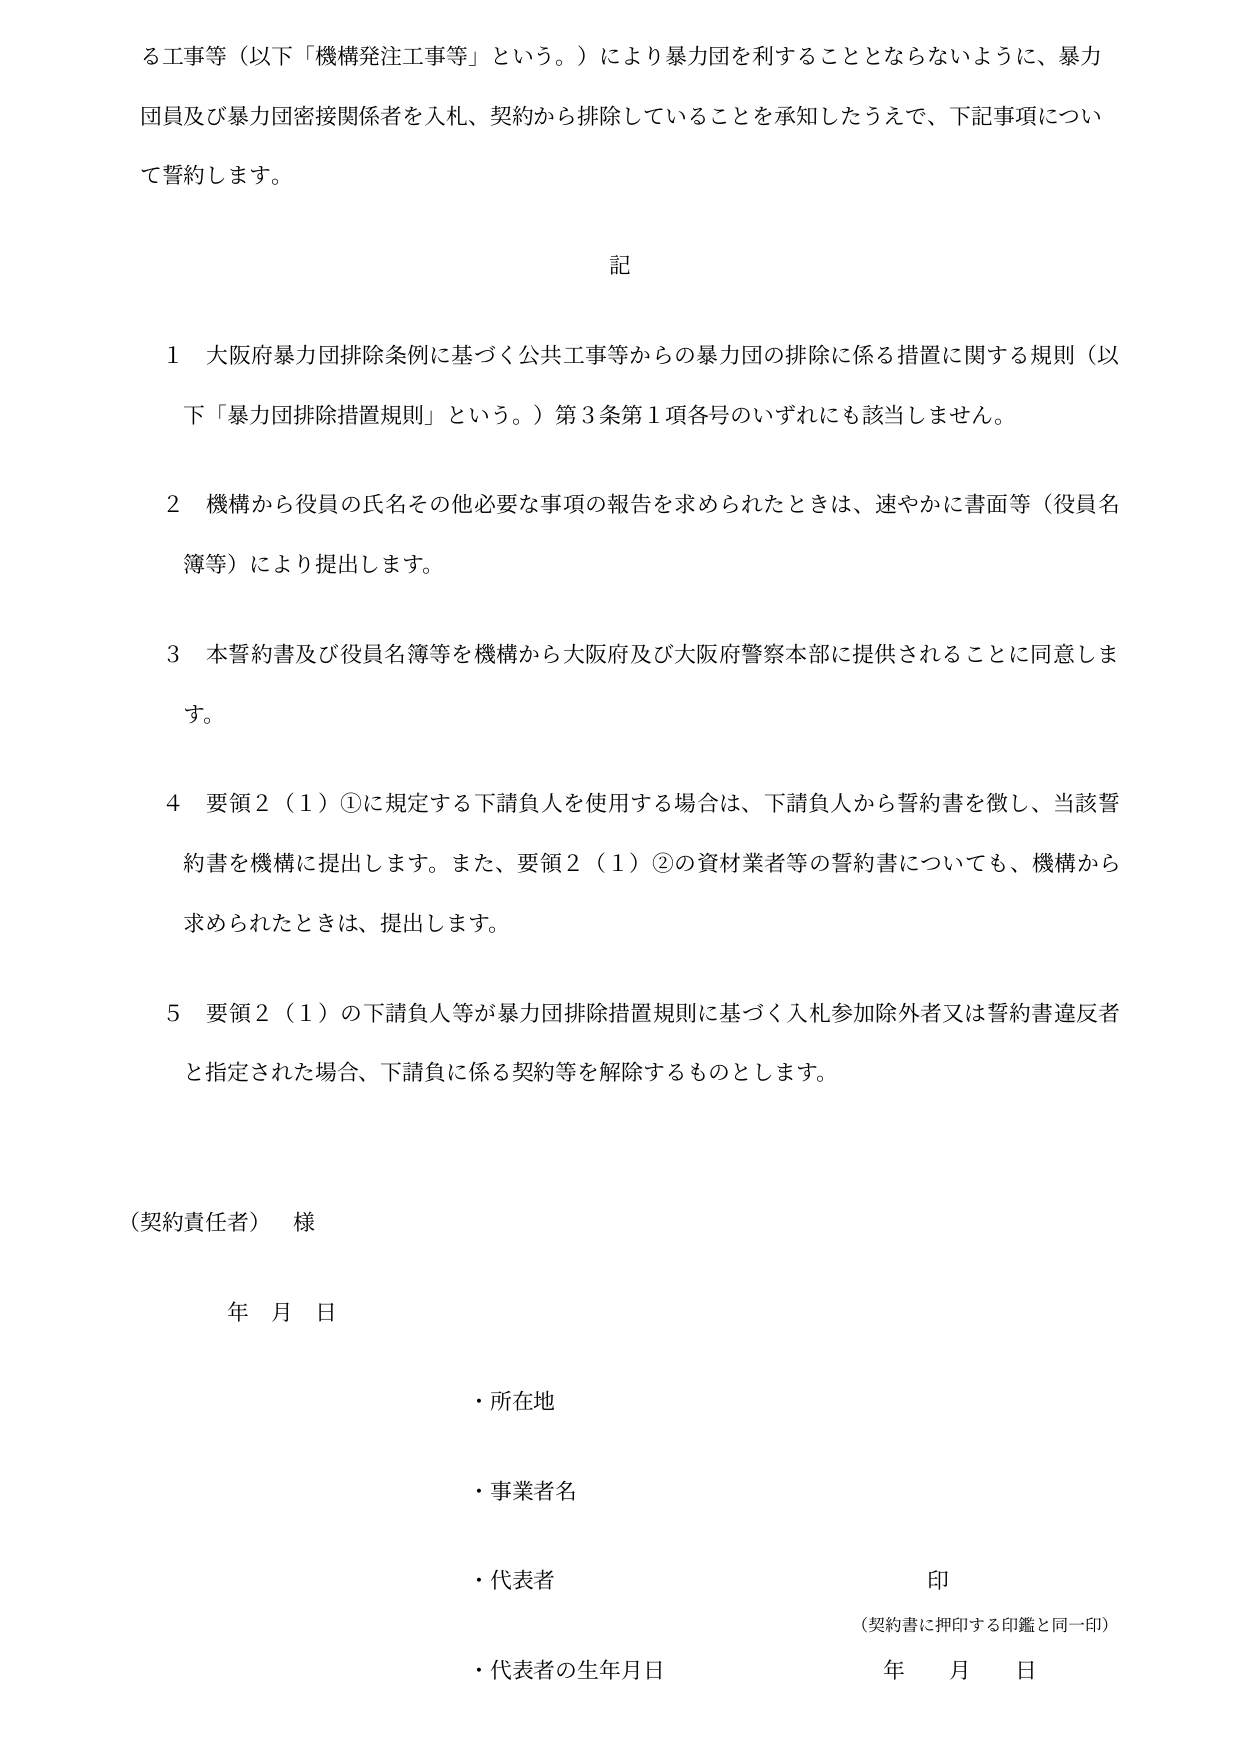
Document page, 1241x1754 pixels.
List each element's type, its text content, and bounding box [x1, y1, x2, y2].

text ４ 要領２（１）①に規定する下請負人を使用する場合は、下請負人から誓約書を徴し、当該誓約書を機構に提出します。また、要領２（１）②の資材業者等の誓約書についても、機構から求められたときは、提出します。 [162, 772, 1122, 952]
text 記 [118, 234, 1122, 294]
text ３ 本誓約書及び役員名簿等を機構から大阪府及び大阪府警察本部に提供されることに同意します。 [162, 623, 1122, 742]
text ・事業者名 [118, 1460, 1122, 1520]
text ・所在地 [118, 1370, 1122, 1430]
text ５ 要領２（１）の下請負人等が暴力団排除措置規則に基づく入札参加除外者又は誓約書違反者と指定された場合、下請負に係る契約等を解除するものとします。 [162, 982, 1122, 1101]
text １ 大阪府暴力団排除条例に基づく公共工事等からの暴力団の排除に係る措置に関する規則（以下「暴力団排除措置規則」という。）第３条第１項各号のいずれにも該当しません。 [162, 324, 1122, 443]
text ２ 機構から役員の氏名その他必要な事項の報告を求められたときは、速やかに書面等（役員名簿等）により提出します。 [162, 473, 1122, 593]
text ・代表者 印 [118, 1549, 1122, 1609]
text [140, 25, 1122, 204]
text （契約責任者） 様 [118, 1191, 1122, 1251]
text （契約書に押印する印鑑と同一印） [118, 1609, 1122, 1639]
text ・代表者の生年月日 年 月 日 [118, 1639, 1122, 1699]
text 年 月 日 [118, 1281, 1122, 1340]
